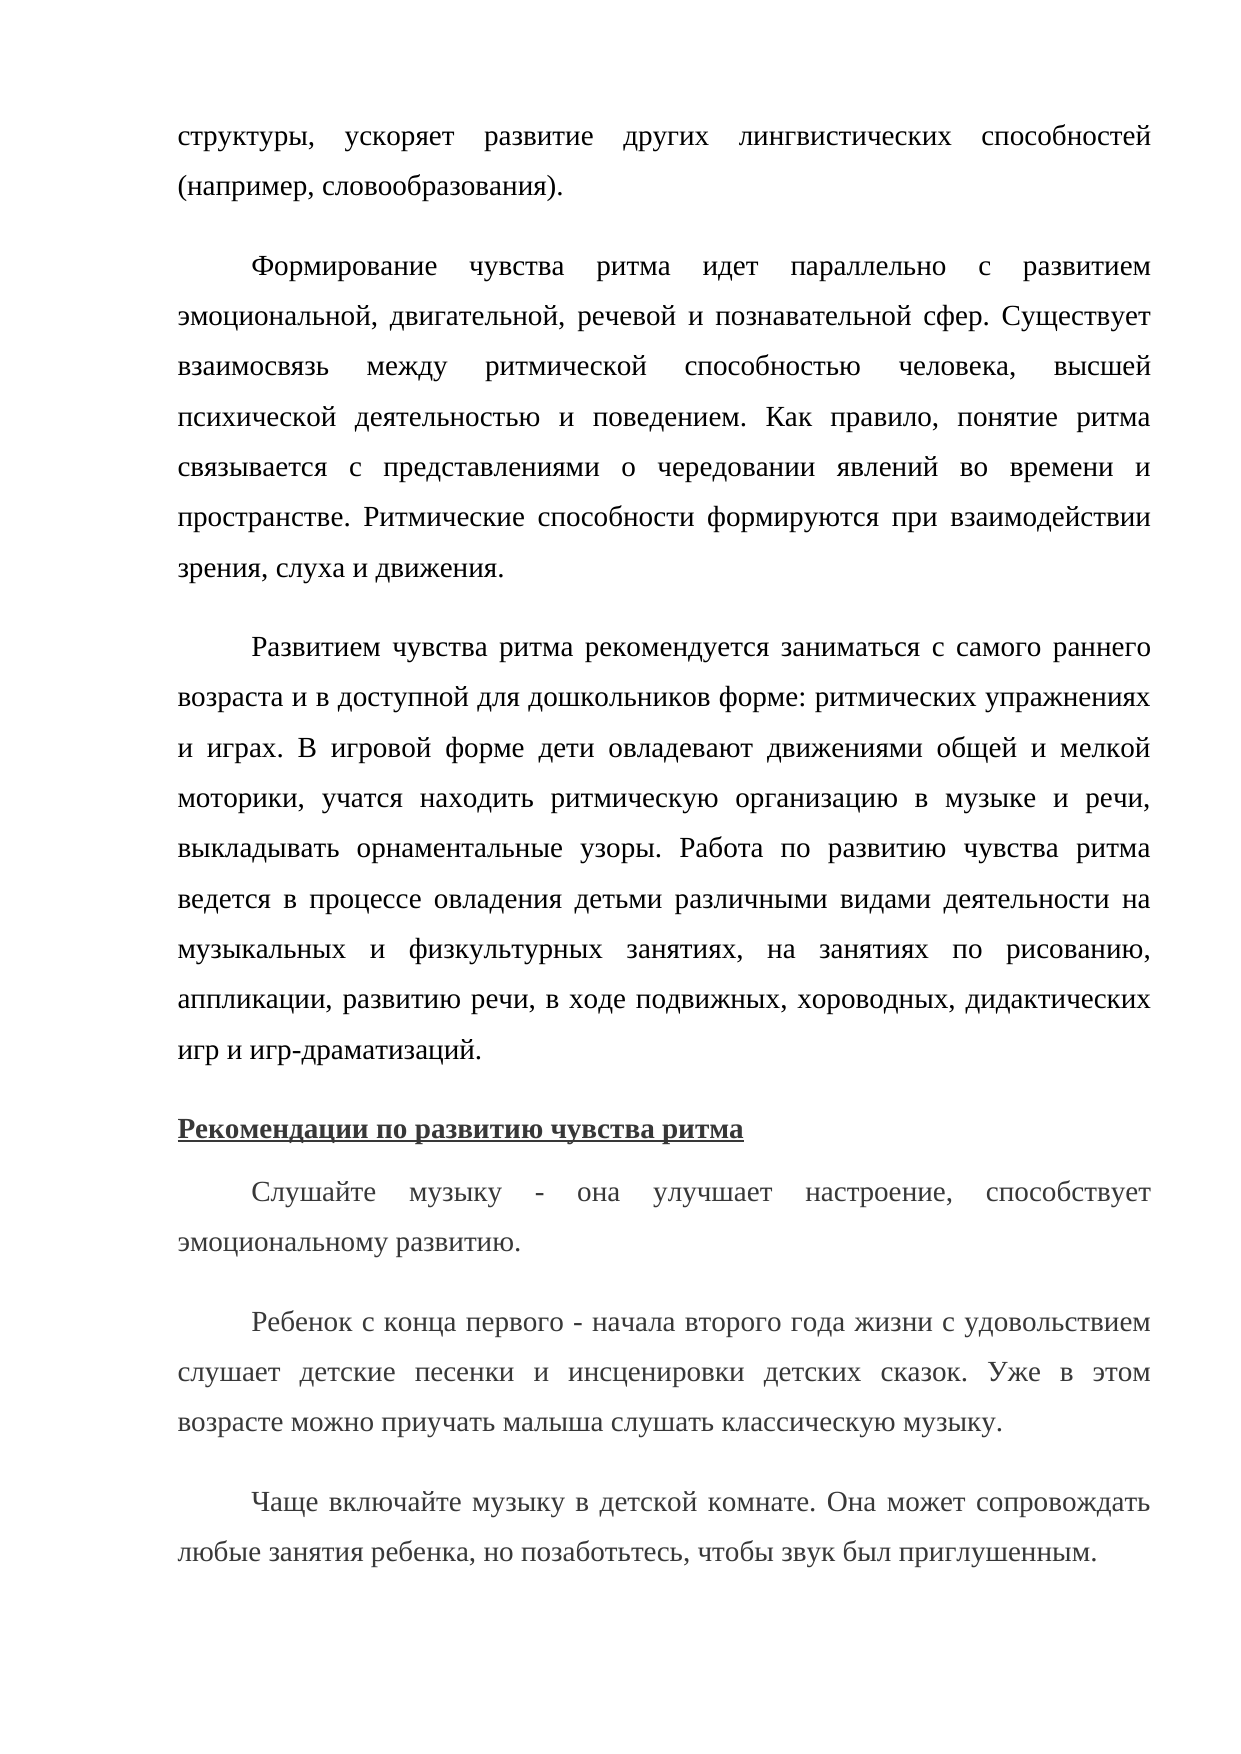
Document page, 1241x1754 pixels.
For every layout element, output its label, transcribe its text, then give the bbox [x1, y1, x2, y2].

text Формирование чувства ритма идет параллельно с развитием эмоциональной, двигательной, речевой и познавательной сфер. Существует взаимосвязь между ритмической способностью человека, высшей психической деятельностью и поведением. Как правило, понятие ритма связывается с представлениями о чередовании явлений во времени и пространстве. Ритмические способности формируются при взаимодействии зрения, слуха и движения. [177, 248, 1152, 583]
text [177, 118, 1152, 202]
text Рекомендации по развитию чувства ритма [177, 1111, 1152, 1145]
text Развитием чувства ритма рекомендуется заниматься с самого раннего возраста и в доступной для дошкольников форме: ритмических упражнениях и играх. В игровой форме дети овладевают движениями общей и мелкой моторики, учатся находить ритмическую организацию в музыке и речи, выкладывать орнаментальные узоры. Работа по развитию чувства ритма ведется в процессе овладения детьми различными видами деятельности на музыкальных и физкультурных занятиях, на занятиях по рисованию, аппликации, развитию речи, в ходе подвижных, хороводных, дидактических игр и игр-драматизаций. [177, 629, 1152, 1065]
text Чаще включайте музыку в детской комнате. Она может сопровождать любые занятия ребенка, но позаботьтесь, чтобы звук был приглушенным. [177, 1484, 1152, 1568]
text Слушайте музыку - она улучшает настроение, способствует эмоциональному развитию. [177, 1174, 1152, 1258]
text Ребенок с конца первого - начала второго года жизни с удовольствием слушает детские песенки и инсценировки детских сказок. Уже в этом возрасте можно приучать малыша слушать классическую музыку. [177, 1304, 1152, 1438]
